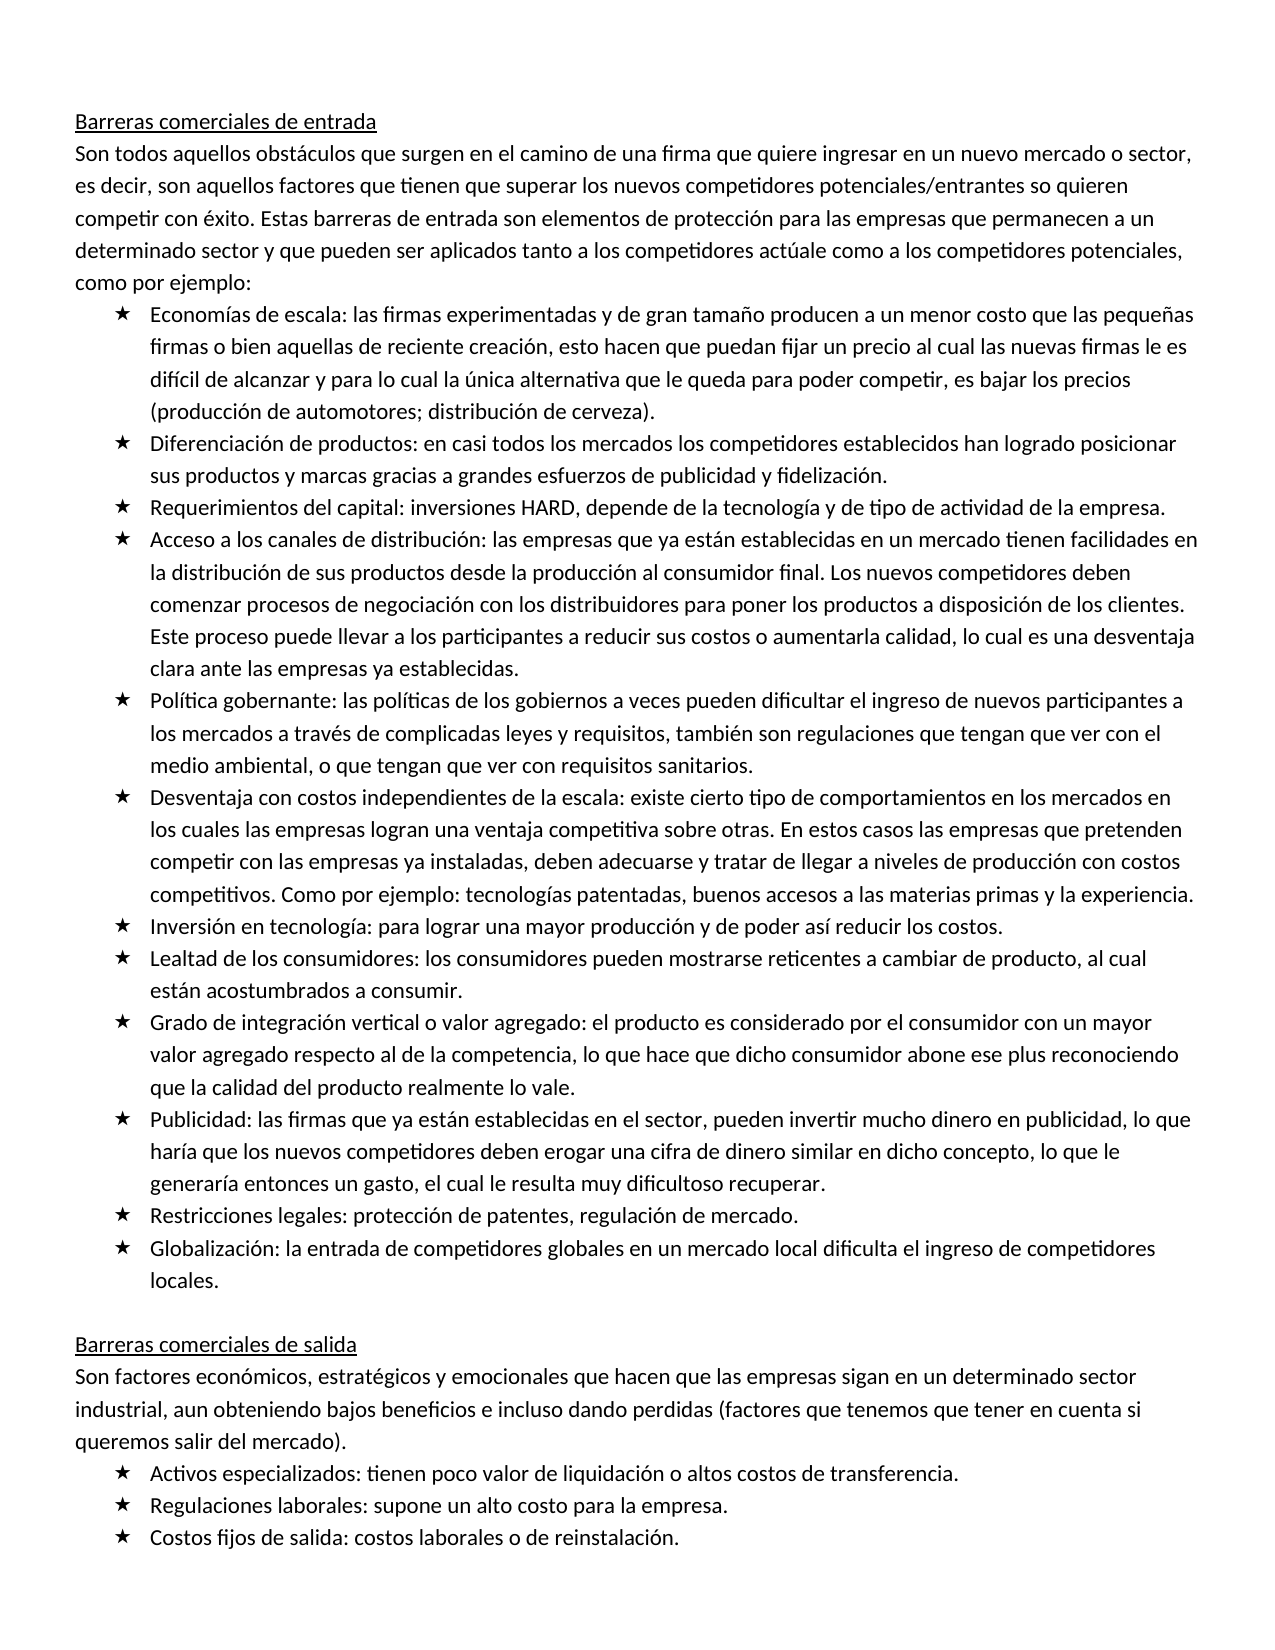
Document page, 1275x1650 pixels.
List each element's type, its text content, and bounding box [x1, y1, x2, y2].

list Activos especializados: tienen poco valor de liquidación o altos costos de transferencia. [112, 1459, 1200, 1487]
list Desventaja con costos independientes de la escala: existe cierto tipo de comportamientos en los mercados en los cuales las empresas logran una ventaja competitiva sobre otras. En estos casos las empresas que pretenden competir con las empresas ya instaladas, deben adecuarse y tratar de llegar a niveles de producción con costos competitivos. Como por ejemplo: tecnologías patentadas, buenos accesos a las materias primas y la experiencia. [112, 783, 1200, 908]
list Economías de escala: las firmas experimentadas y de gran tamaño producen a un menor costo que las pequeñas firmas o bien aquellas de reciente creación, esto hacen que puedan fijar un precio al cual las nuevas firmas le es difícil de alcanzar y para lo cual la única alternativa que le queda para poder competir, es bajar los precios (producción de automotores; distribución de cerveza). [112, 300, 1200, 425]
text Son factores económicos, estratégicos y emocionales que hacen que las empresas sigan en un determinado sector industrial, aun obteniendo bajos beneficios e incluso dando perdidas (factores que tenemos que tener en cuenta si queremos salir del mercado). [75, 1362, 1200, 1455]
list Política gobernante: las políticas de los gobiernos a veces pueden dificultar el ingreso de nuevos participantes a los mercados a través de complicadas leyes y requisitos, también son regulaciones que tengan que ver con el medio ambiental, o que tengan que ver con requisitos sanitarios. [112, 687, 1200, 779]
list Requerimientos del capital: inversiones HARD, depende de la tecnología y de tipo de actividad de la empresa. [112, 493, 1200, 521]
list Regulaciones laborales: supone un alto costo para la empresa. [112, 1491, 1200, 1519]
list Inversión en tecnología: para lograr una mayor producción y de poder así reducir los costos. [112, 912, 1200, 940]
text Barreras comerciales de salida [75, 1330, 1200, 1358]
list Globalización: la entrada de competidores globales en un mercado local dificulta el ingreso de competidores locales. [112, 1234, 1200, 1294]
text Son todos aquellos obstáculos que surgen en el camino de una firma que quiere ingresar en un nuevo mercado o sector, es decir, son aquellos factores que tienen que superar los nuevos competidores potenciales/entrantes so quieren competir con éxito. Estas barreras de entrada son elementos de protección para las empresas que permanecen a un determinado sector y que pueden ser aplicados tanto a los competidores actúale como a los competidores potenciales, como por ejemplo: [75, 139, 1200, 296]
list Diferenciación de productos: en casi todos los mercados los competidores establecidos han logrado posicionar sus productos y marcas gracias a grandes esfuerzos de publicidad y fidelización. [112, 429, 1200, 489]
list Publicidad: las firmas que ya están establecidas en el sector, pueden invertir mucho dinero en publicidad, lo que haría que los nuevos competidores deben erogar una cifra de dinero similar en dicho concepto, lo que le generaría entonces un gasto, el cual le resulta muy dificultoso recuperar. [112, 1105, 1200, 1197]
text Barreras comerciales de entrada [75, 107, 1200, 135]
list Grado de integración vertical o valor agregado: el producto es considerado por el consumidor con un mayor valor agregado respecto al de la competencia, lo que hace que dicho consumidor abone ese plus reconociendo que la calidad del producto realmente lo vale. [112, 1008, 1200, 1101]
list Costos fijos de salida: costos laborales o de reinstalación. [112, 1523, 1200, 1551]
list Restricciones legales: protección de patentes, regulación de mercado. [112, 1202, 1200, 1229]
list Acceso a los canales de distribución: las empresas que ya están establecidas en un mercado tienen facilidades en la distribución de sus productos desde la producción al consumidor final. Los nuevos competidores deben comenzar procesos de negociación con los distribuidores para poner los productos a disposición de los clientes. Este proceso puede llevar a los participantes a reducir sus costos o aumentarla calidad, lo cual es una desventaja clara ante las empresas ya establecidas. [112, 526, 1200, 682]
list Lealtad de los consumidores: los consumidores pueden mostrarse reticentes a cambiar de producto, al cual están acostumbrados a consumir. [112, 944, 1200, 1004]
